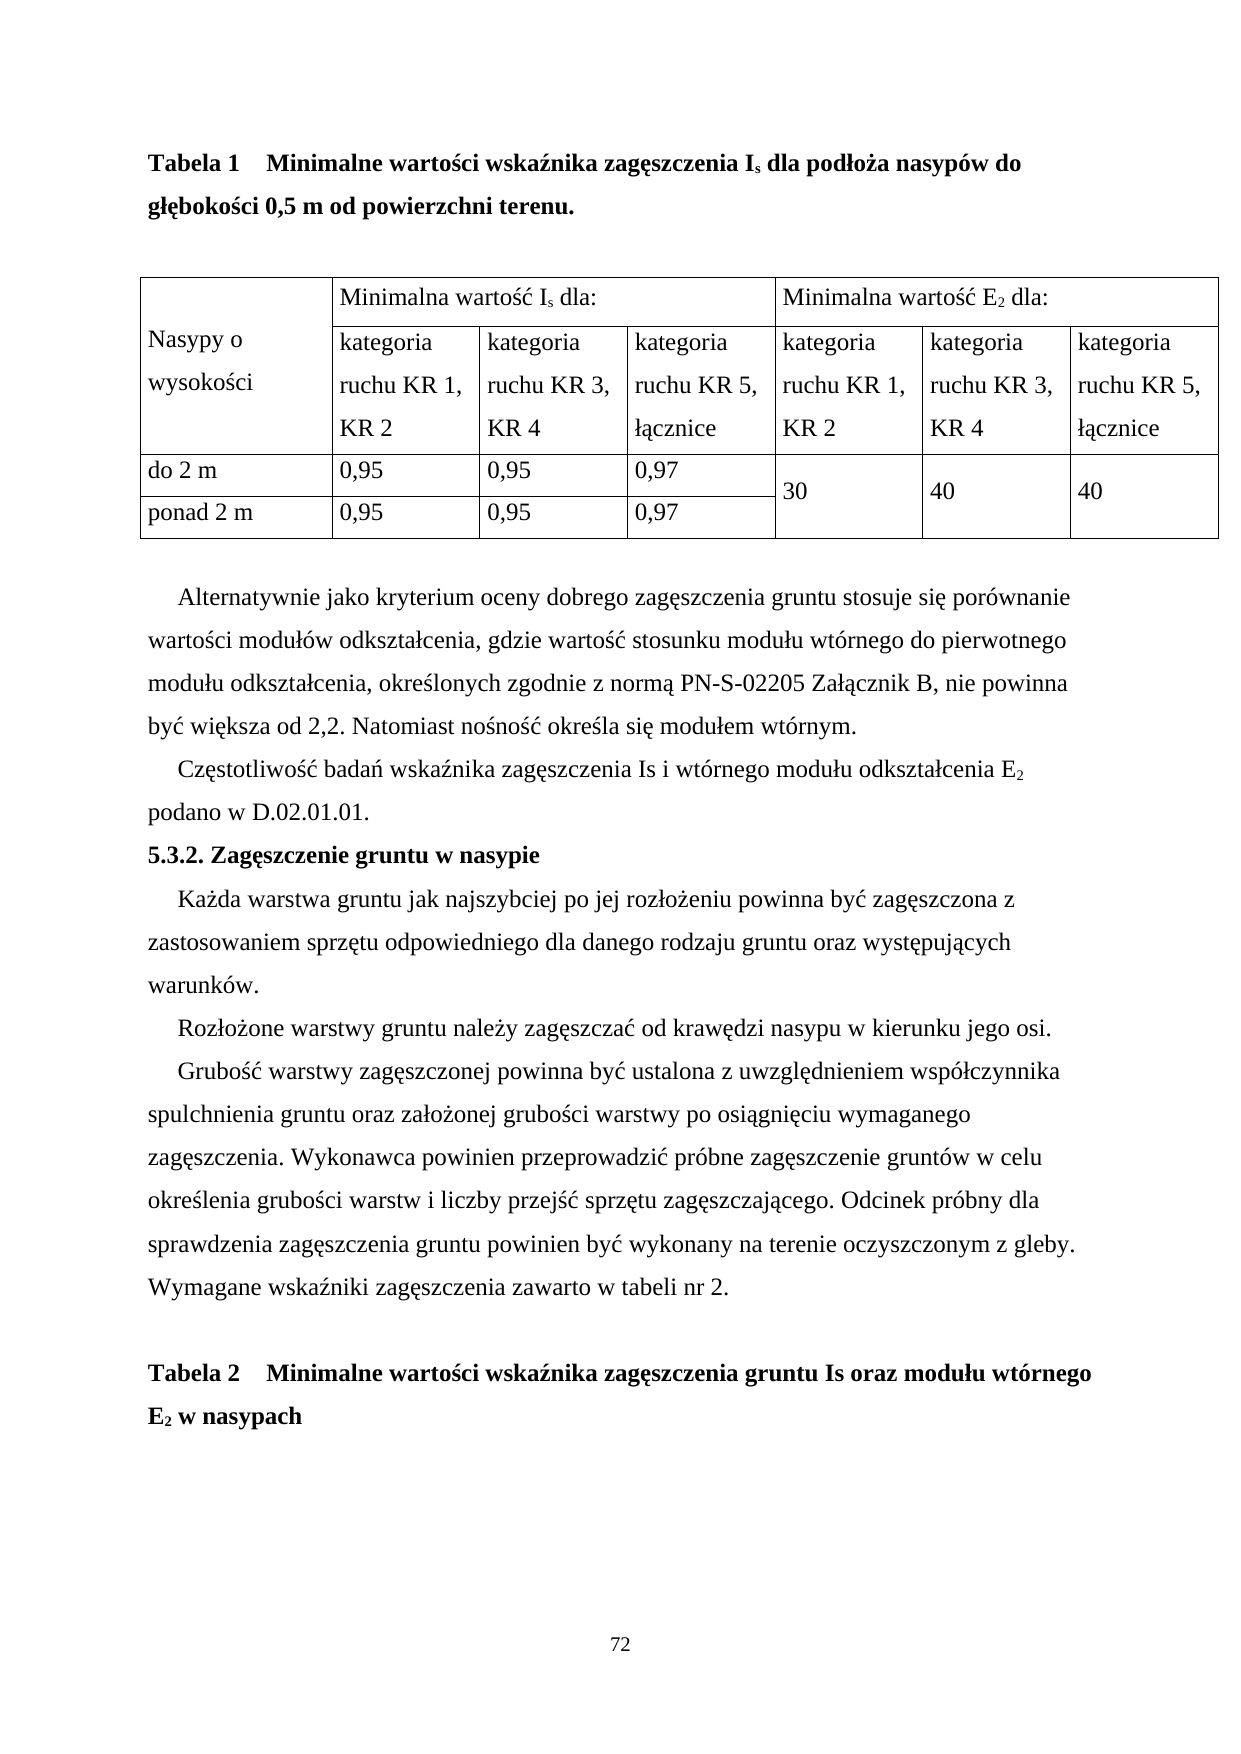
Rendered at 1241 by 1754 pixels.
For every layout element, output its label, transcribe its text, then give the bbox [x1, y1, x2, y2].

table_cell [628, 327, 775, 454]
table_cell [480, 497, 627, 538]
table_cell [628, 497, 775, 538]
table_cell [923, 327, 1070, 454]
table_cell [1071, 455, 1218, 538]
text Rozłożone warstwy gruntu należy zagęszczać od krawędzi nasypu w kierunku jego osi. [148, 1013, 1093, 1042]
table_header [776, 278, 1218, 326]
text Częstotliwość badań wskaźnika zagęszczenia Is i wtórnego modułu odkształcenia E2 podano w D.02.01.01. [148, 754, 1093, 826]
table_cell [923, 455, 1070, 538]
text Tabela 2 Minimalne wartości wskaźnika zagęszczenia gruntu Is oraz modułu wtórnego E2 w nasypach [148, 1358, 1093, 1430]
text 5.3.2. Zagęszczenie gruntu w nasypie [148, 841, 1093, 869]
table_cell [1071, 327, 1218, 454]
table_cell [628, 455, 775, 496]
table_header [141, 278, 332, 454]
text Grubość warstwy zagęszczonej powinna być ustalona z uwzględnieniem współczynnika spulchnienia gruntu oraz założonej grubości warstwy po osiągnięciu wymaganego zagęszczenia. Wykonawca powinien przeprowadzić próbne zagęszczenie gruntów w celu określenia grubości warstw i liczby przejść sprzętu zagęszczającego. Odcinek próbny dla sprawdzenia zagęszczenia gruntu powinien być wykonany na terenie oczyszczonym z gleby. [148, 1056, 1093, 1257]
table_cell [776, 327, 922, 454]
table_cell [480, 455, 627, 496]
text Tabela 1 Minimalne wartości wskaźnika zagęszczenia Is dla podłoża nasypów do głębokości 0,5 m od powierzchni terenu. [148, 148, 1093, 219]
text Alternatywnie jako kryterium oceny dobrego zagęszczenia gruntu stosuje się porównanie wartości modułów odkształcenia, gdzie wartość stosunku modułu wtórnego do pierwotnego modułu odkształcenia, określonych zgodnie z normą PN-S-02205 Załącznik B, nie powinna być większa od 2,2. Natomiast nośność określa się modułem wtórnym. [148, 582, 1093, 740]
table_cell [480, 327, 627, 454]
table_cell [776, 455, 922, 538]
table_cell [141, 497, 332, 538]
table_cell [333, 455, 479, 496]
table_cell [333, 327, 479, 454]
text Każda warstwa gruntu jak najszybciej po jej rozłożeniu powinna być zagęszczona z zastosowaniem sprzętu odpowiedniego dla danego rodzaju gruntu oraz występujących warunków. [148, 884, 1093, 999]
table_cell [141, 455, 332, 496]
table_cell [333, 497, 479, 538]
text Wymagane wskaźniki zagęszczenia zawarto w tabeli nr 2. [148, 1272, 1093, 1301]
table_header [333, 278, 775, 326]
